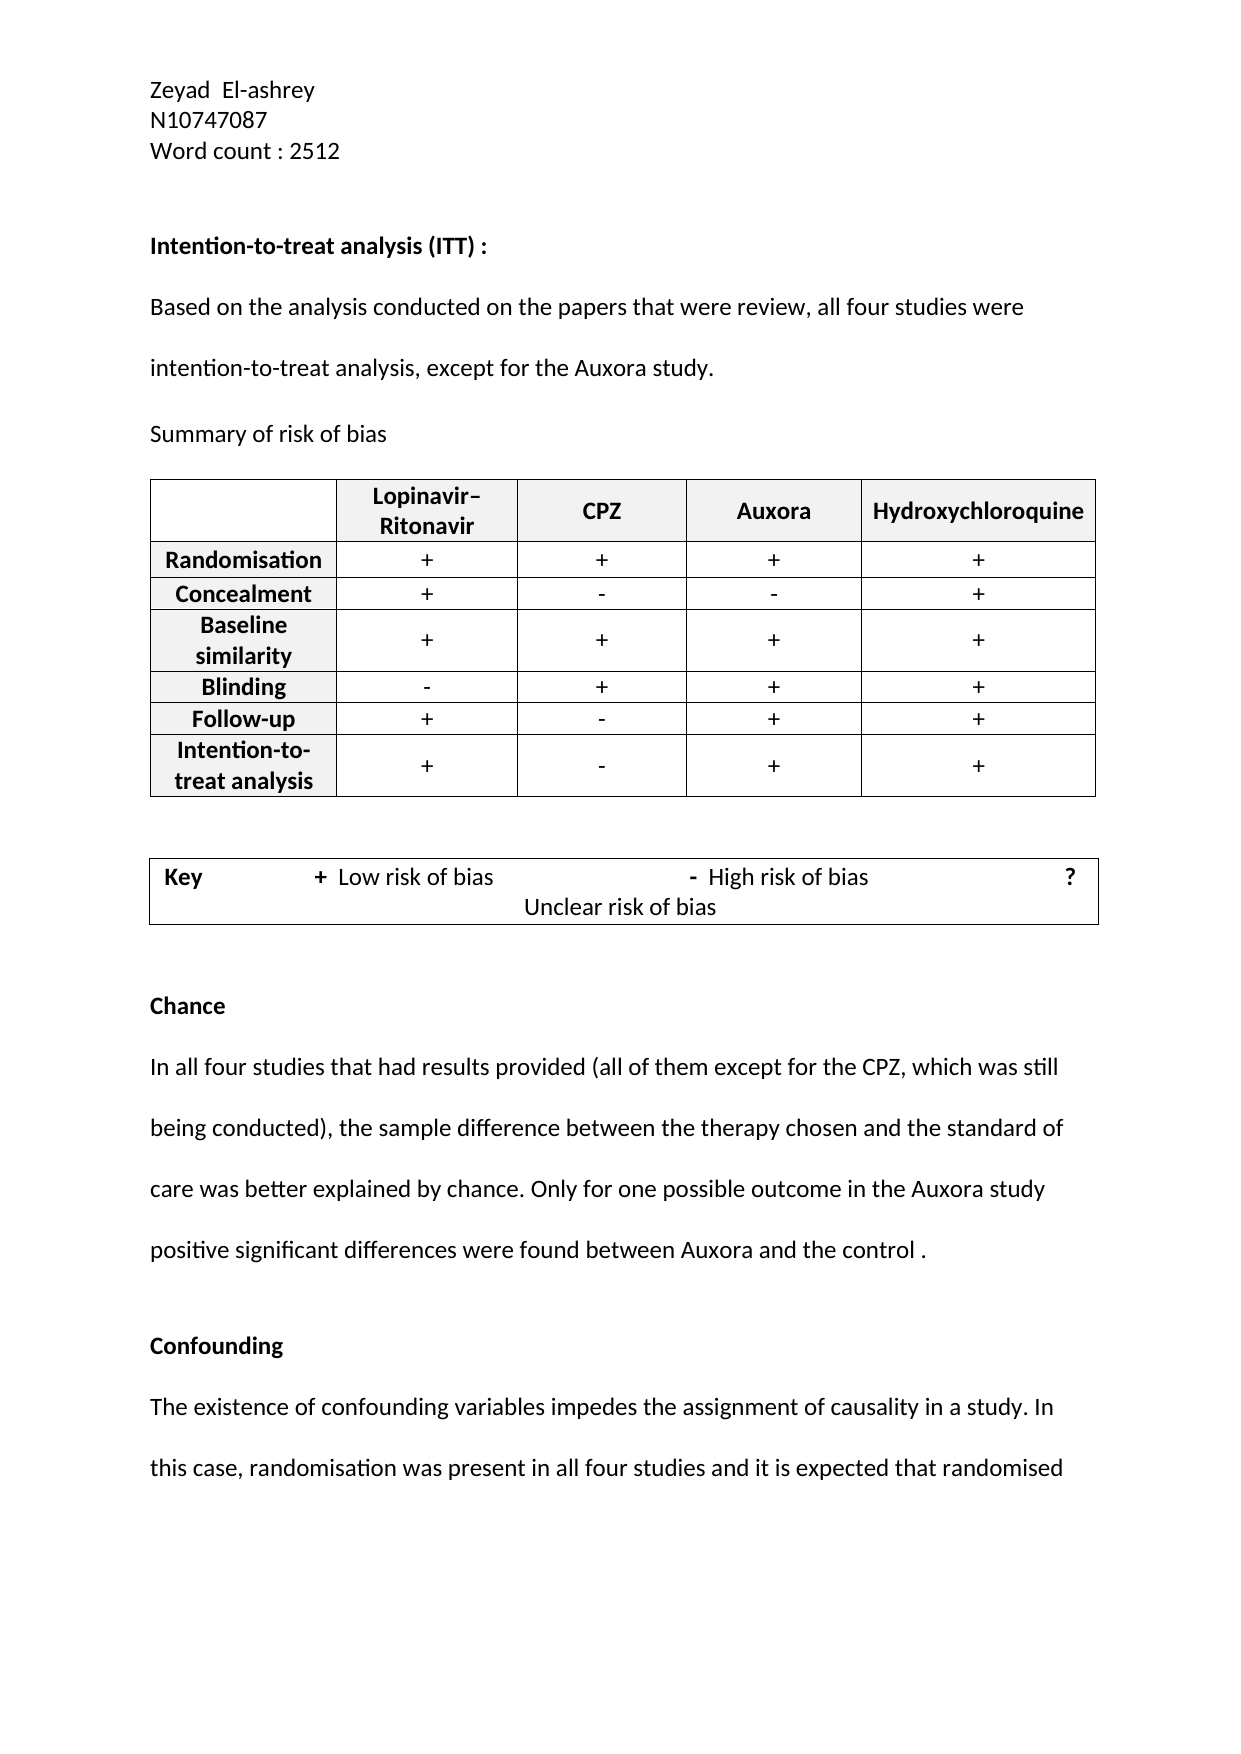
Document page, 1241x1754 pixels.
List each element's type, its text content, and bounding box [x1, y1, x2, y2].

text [150, 1391, 1090, 1483]
text Key + Low risk of bias - High risk of bias ? Unclear risk of bias [150, 859, 1098, 924]
table_cell Randomisation [151, 542, 336, 577]
table_cell + [687, 542, 861, 577]
table_cell + [518, 610, 686, 671]
table_cell + [337, 703, 517, 734]
table_cell - [518, 703, 686, 734]
table_cell + [337, 735, 517, 796]
table_cell Blinding [151, 672, 336, 702]
table_cell + [862, 672, 1095, 702]
subtitle Confounding [150, 1330, 1090, 1361]
text In all four studies that had results provided (all of them except for the CPZ, which was still being conducted), the sample difference between the therapy chosen and the standard of care was better explained by chance. Only for one possible outcome in the Auxora study positive significant differences were found between Auxora and the control . [150, 1051, 1090, 1265]
table_cell - [518, 578, 686, 608]
table_cell + [337, 578, 517, 608]
table_cell Follow-up [151, 703, 336, 734]
table_header Lopinavir–Ritonavir [337, 480, 517, 541]
subtitle Intention-to-treat analysis (ITT) : [150, 231, 1090, 261]
table_cell + [687, 610, 861, 671]
subtitle Chance [150, 990, 1090, 1021]
table_cell - [518, 735, 686, 796]
table_cell + [862, 703, 1095, 734]
text Based on the analysis conducted on the papers that were review, all four studies were intention-to-treat analysis, except for the Auxora study. [150, 292, 1090, 383]
table_cell + [687, 735, 861, 796]
table_cell + [862, 542, 1095, 577]
table_cell + [518, 542, 686, 577]
table_cell + [337, 610, 517, 671]
table_cell + [687, 672, 861, 702]
table_cell Intention-to-treat analysis [151, 735, 336, 796]
table_cell - [687, 578, 861, 608]
table_header Hydroxychloroquine [862, 480, 1095, 541]
table_cell + [862, 578, 1095, 608]
table_cell Concealment [151, 578, 336, 608]
table_cell + [862, 610, 1095, 671]
table_cell - [337, 672, 517, 702]
table_cell + [687, 703, 861, 734]
table_cell Baseline similarity [151, 610, 336, 671]
table_header [151, 480, 336, 541]
table_cell + [337, 542, 517, 577]
table_header Auxora [687, 480, 861, 541]
table_cell + [518, 672, 686, 702]
table_header CPZ [518, 480, 686, 541]
table_cell + [862, 735, 1095, 796]
subtitle Summary of risk of bias [150, 418, 1090, 448]
